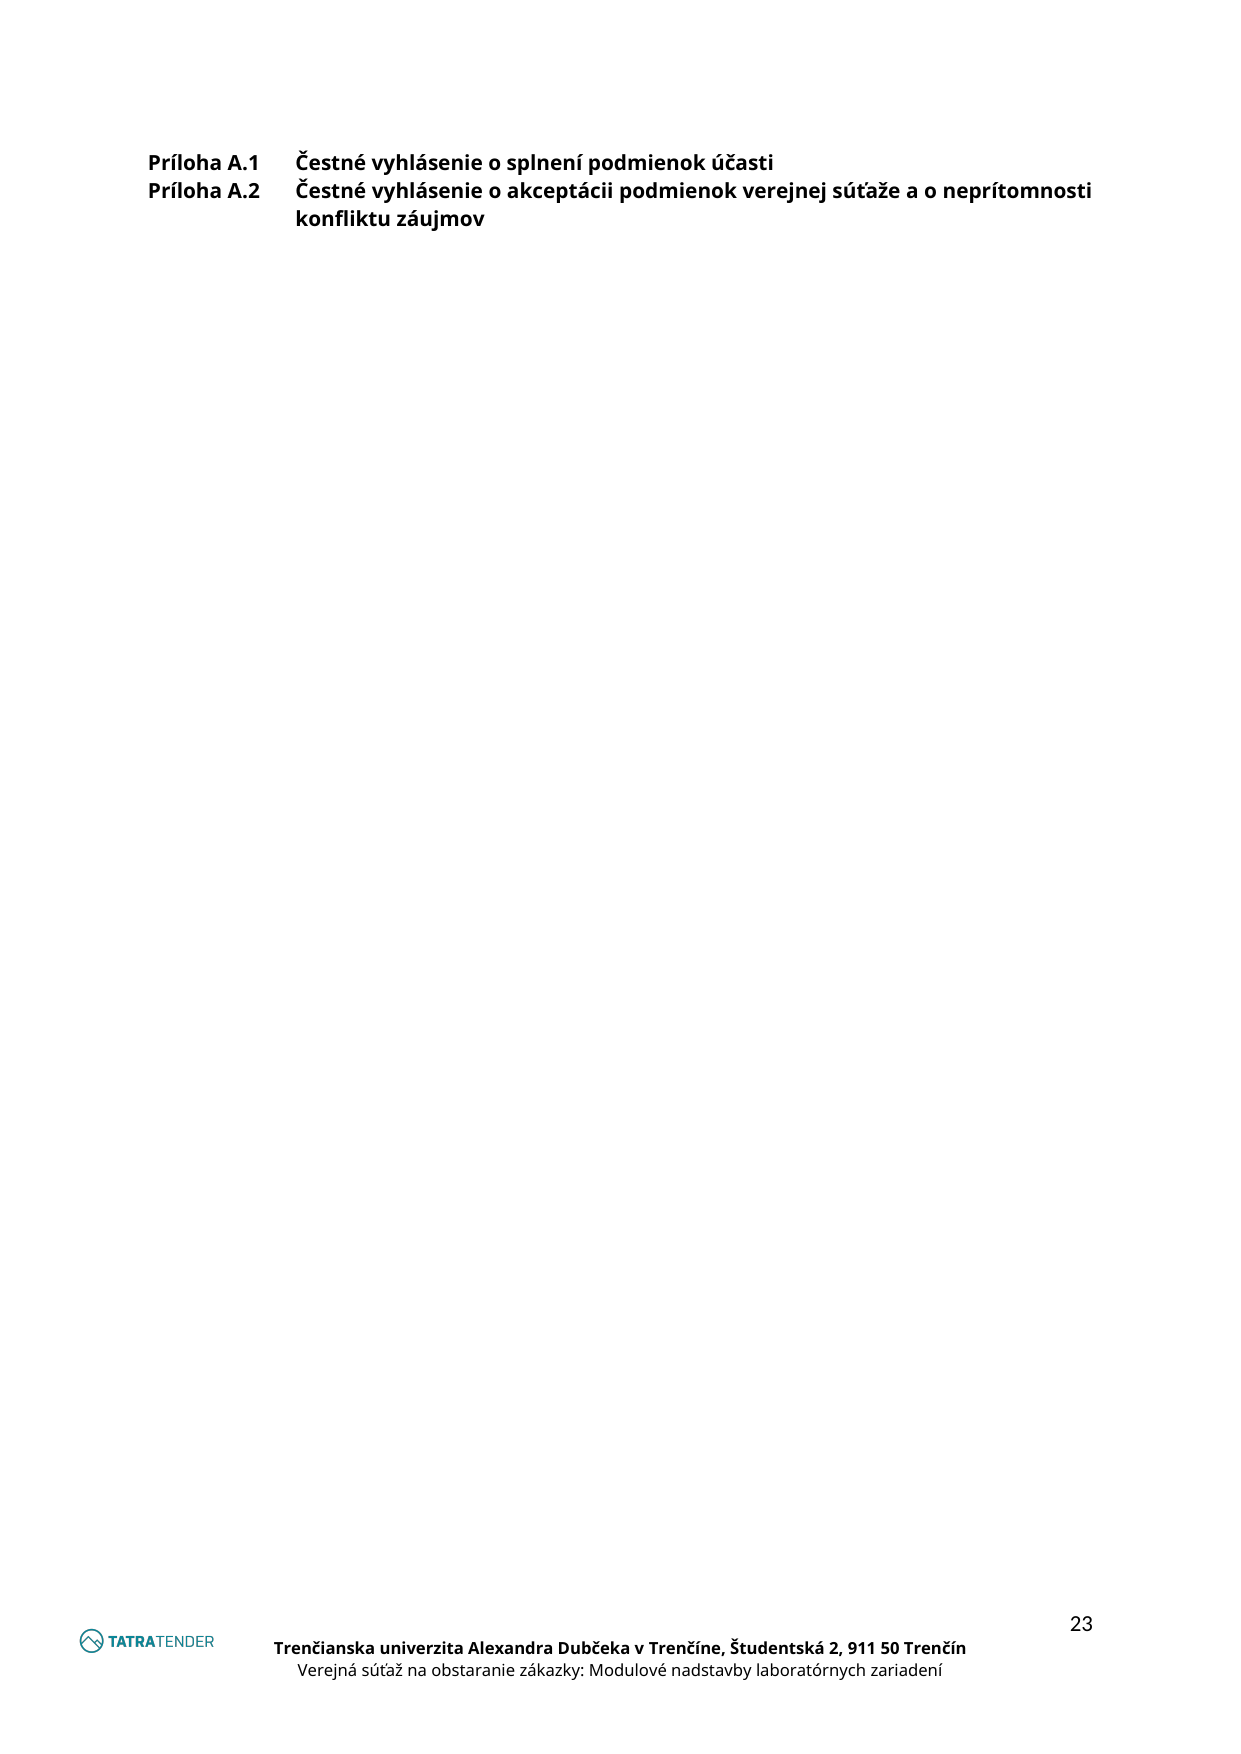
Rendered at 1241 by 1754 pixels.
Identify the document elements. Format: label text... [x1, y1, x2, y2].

text Príloha A.1 Čestné vyhlásenie o splnení podmienok účasti [148, 148, 1093, 176]
text Príloha A.2 Čestné vyhlásenie o akceptácii podmienok verejnej súťaže a o neprítomnosti konfliktu záujmov [148, 176, 1093, 233]
picture [77, 1617, 224, 1662]
